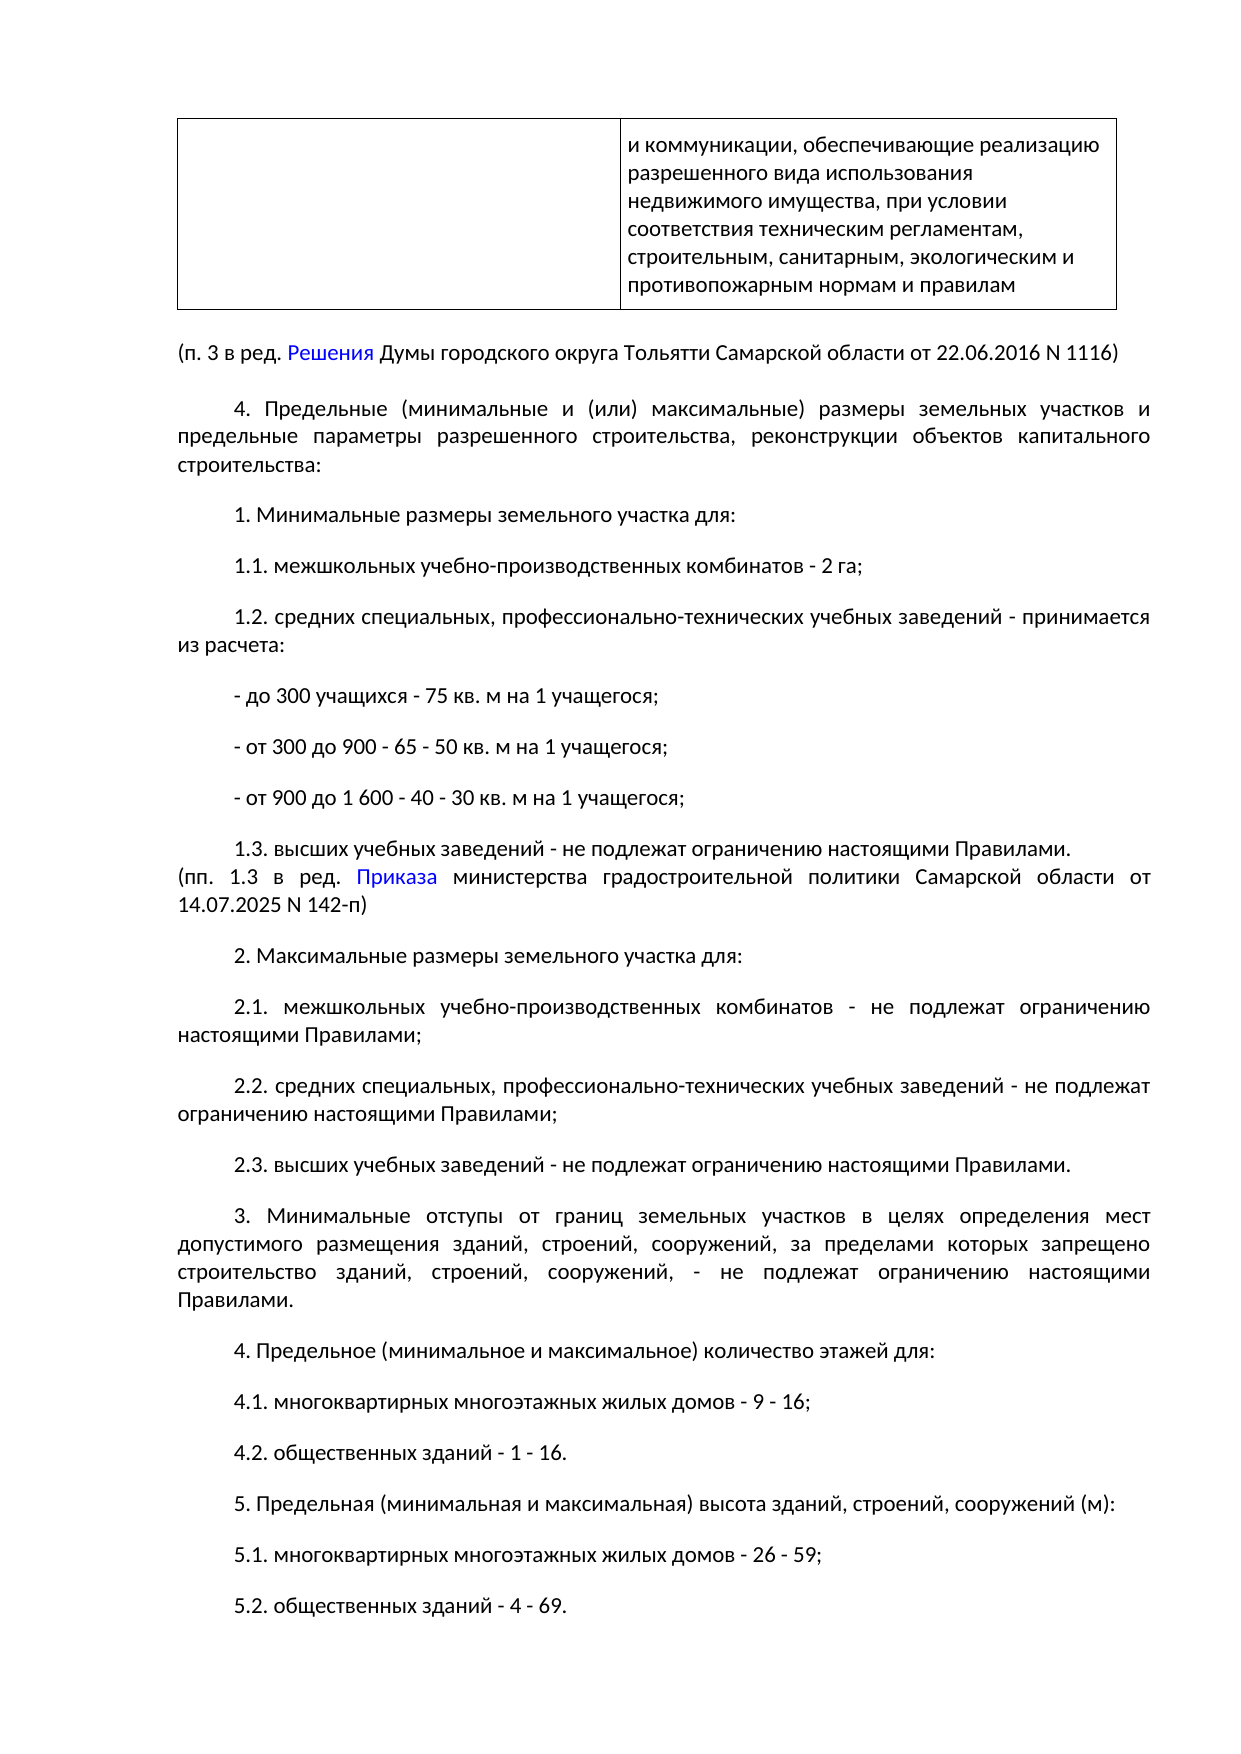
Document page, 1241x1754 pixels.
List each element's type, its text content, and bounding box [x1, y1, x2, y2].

text 3. Минимальные отступы от границ земельных участков в целях определения мест допустимого размещения зданий, строений, сооружений, за пределами которых запрещено строительство зданий, строений, сооружений, - не подлежат ограничению настоящими Правилами. [177, 1201, 1152, 1313]
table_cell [621, 119, 1116, 308]
text 2. Максимальные размеры земельного участка для: [177, 941, 1152, 969]
text - до 300 учащихся - 75 кв. м на 1 учащегося; [177, 681, 1152, 709]
text 2.3. высших учебных заведений - не подлежат ограничению настоящими Правилами. [177, 1150, 1152, 1178]
text 1.1. межшкольных учебно-производственных комбинатов - 2 га; [177, 552, 1152, 579]
text 4. Предельные (минимальные и (или) максимальные) размеры земельных участков и предельные параметры разрешенного строительства, реконструкции объектов капитального строительства: [177, 394, 1152, 478]
text (пп. 1.3 в ред. Приказа министерства градостроительной политики Самарской области от 14.07.2025 N 142-п) [177, 862, 1152, 918]
text 1. Минимальные размеры земельного участка для: [177, 501, 1152, 529]
text 1.2. средних специальных, профессионально-технических учебных заведений - принимается из расчета: [177, 602, 1152, 658]
text 4. Предельное (минимальное и максимальное) количество этажей для: [177, 1336, 1152, 1364]
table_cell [178, 119, 620, 308]
text 4.2. общественных зданий - 1 - 16. [177, 1438, 1152, 1466]
text - от 900 до 1 600 - 40 - 30 кв. м на 1 учащегося; [177, 783, 1152, 811]
text 2.2. средних специальных, профессионально-технических учебных заведений - не подлежат ограничению настоящими Правилами; [177, 1071, 1152, 1127]
text 4.1. многоквартирных многоэтажных жилых домов - 9 - 16; [177, 1387, 1152, 1415]
text (п. 3 в ред. Решения Думы городского округа Тольятти Самарской области от 22.06.2016 N 1116) [177, 338, 1152, 366]
text 1.3. высших учебных заведений - не подлежат ограничению настоящими Правилами. [177, 834, 1152, 862]
text - от 300 до 900 - 65 - 50 кв. м на 1 учащегося; [177, 732, 1152, 760]
text 5.1. многоквартирных многоэтажных жилых домов - 26 - 59; [177, 1540, 1152, 1568]
text 2.1. межшкольных учебно-производственных комбинатов - не подлежат ограничению настоящими Правилами; [177, 992, 1152, 1048]
text 5.2. общественных зданий - 4 - 69. [177, 1591, 1152, 1619]
text 5. Предельная (минимальная и максимальная) высота зданий, строений, сооружений (м): [177, 1489, 1152, 1517]
